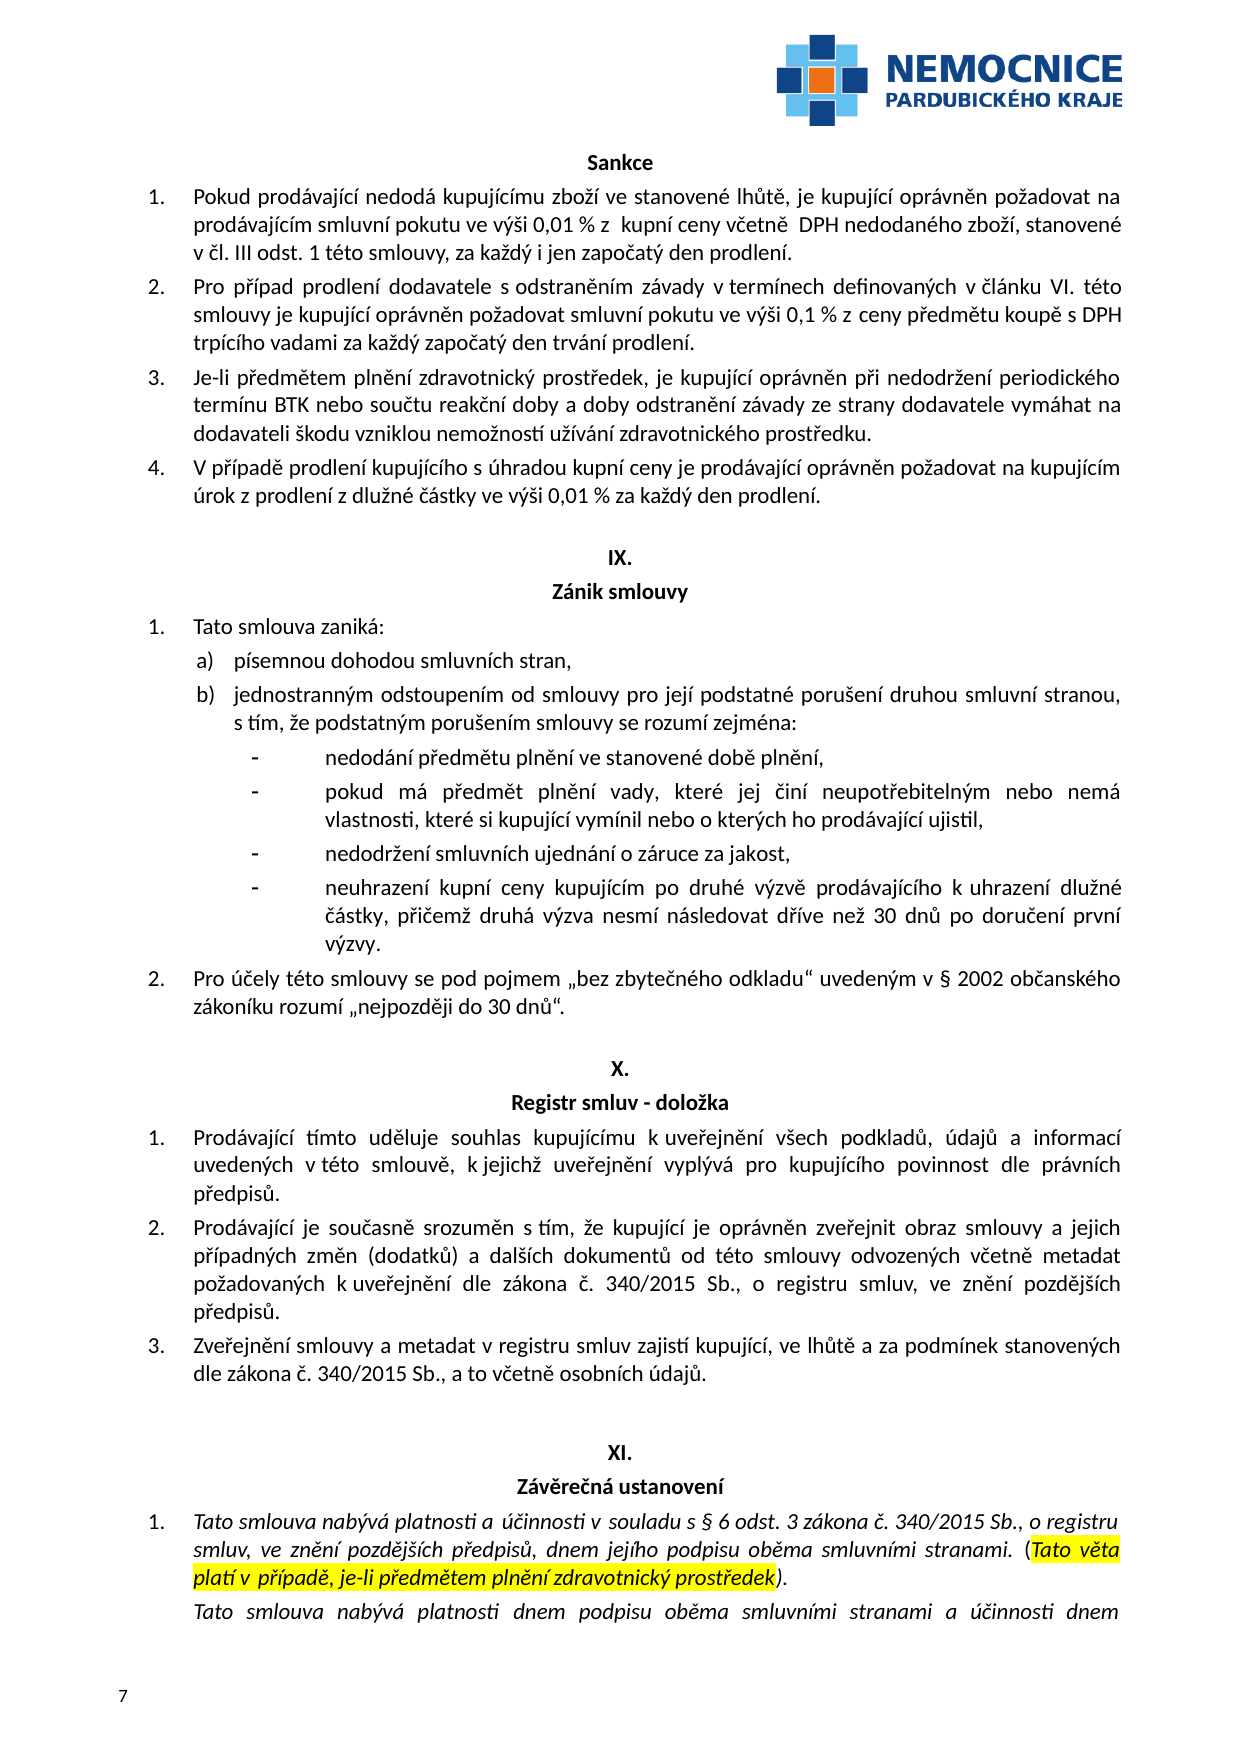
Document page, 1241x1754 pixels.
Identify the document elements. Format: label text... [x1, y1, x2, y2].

list neuhrazení kupní ceny kupujícím po druhé výzvě prodávajícího k uhrazení dlužné částky, přičemž druhá výzva nesmí následovat dříve než 30 dnů po doručení první výzvy. [251, 873, 1122, 957]
list Tato smlouva zaniká: [148, 612, 1122, 640]
list Pokud prodávající nedodá kupujícímu zboží ve stanovené lhůtě, je kupující oprávněn požadovat na prodávajícím smluvní pokutu ve výši 0,01 % z kupní ceny včetně DPH nedodaného zboží, stanovené v čl. III odst. 1 této smlouvy, za každý i jen započatý den prodlení. [148, 182, 1122, 266]
list Pro účely této smlouvy se pod pojmem „bez zbytečného odkladu“ uvedeným v § 2002 občanského zákoníku rozumí „nejpozději do 30 dnů“. [148, 964, 1122, 1020]
list nedodržení smluvních ujednání o záruce za jakost, [251, 839, 1122, 867]
text X. [118, 1054, 1122, 1082]
picture [775, 33, 1123, 127]
list V případě prodlení kupujícího s úhradou kupní ceny je prodávající oprávněn požadovat na kupujícím úrok z prodlení z dlužné částky ve výši 0,01 % za každý den prodlení. [148, 453, 1122, 509]
text Závěrečná ustanovení [118, 1472, 1122, 1501]
list Prodávající je současně srozuměn s tím, že kupující je oprávněn zveřejnit obraz smlouvy a jejich případných změn (dodatků) a dalších dokumentů od této smlouvy odvozených včetně metadat požadovaných k uveřejnění dle zákona č. 340/2015 Sb., o registru smluv, ve znění pozdějších předpisů. [148, 1213, 1122, 1325]
text IX. [118, 543, 1122, 571]
list Tato smlouva nabývá platnosti a účinnosti v souladu s § 6 odst. 3 zákona č. 340/2015 Sb., o registru smluv, ve znění pozdějších předpisů, dnem jejího podpisu oběma smluvními stranami. (Tato věta platí v případě, je-li předmětem plnění zdravotnický prostředek). [148, 1507, 1122, 1591]
list Je-li předmětem plnění zdravotnický prostředek, je kupující oprávněn při nedodržení periodického termínu BTK nebo součtu reakční doby a doby odstranění závady ze strany dodavatele vymáhat na dodavateli škodu vzniklou nemožností užívání zdravotnického prostředku. [148, 363, 1122, 447]
list Prodávající tímto uděluje souhlas kupujícímu k uveřejnění všech podkladů, údajů a informací uvedených v této smlouvě, k jejichž uveřejnění vyplývá pro kupujícího povinnost dle právních předpisů. [148, 1123, 1122, 1207]
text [193, 1597, 1122, 1625]
list nedodání předmětu plnění ve stanovené době plnění, [251, 743, 1122, 771]
list písemnou dohodou smluvních stran, [196, 646, 1122, 674]
list Pro případ prodlení dodavatele s odstraněním závady v termínech definovaných v článku VI. této smlouvy je kupující oprávněn požadovat smluvní pokutu ve výši 0,1 % z ceny předmětu koupě s DPH trpícího vadami za každý započatý den trvání prodlení. [148, 272, 1122, 356]
list pokud má předmět plnění vady, které jej činí neupotřebitelným nebo nemá vlastnosti, které si kupující vymínil nebo o kterých ho prodávající ujistil, [251, 777, 1122, 833]
text Registr smluv - doložka [118, 1088, 1122, 1116]
text Zánik smlouvy [118, 577, 1122, 606]
text Sankce [118, 148, 1122, 176]
list jednostranným odstoupením od smlouvy pro její podstatné porušení druhou smluvní stranou, s tím, že podstatným porušením smlouvy se rozumí zejména: [196, 680, 1122, 736]
list Zveřejnění smlouvy a metadat v registru smluv zajistí kupující, ve lhůtě a za podmínek stanovených dle zákona č. 340/2015 Sb., a to včetně osobních údajů. [148, 1331, 1122, 1387]
text XI. [118, 1438, 1122, 1466]
